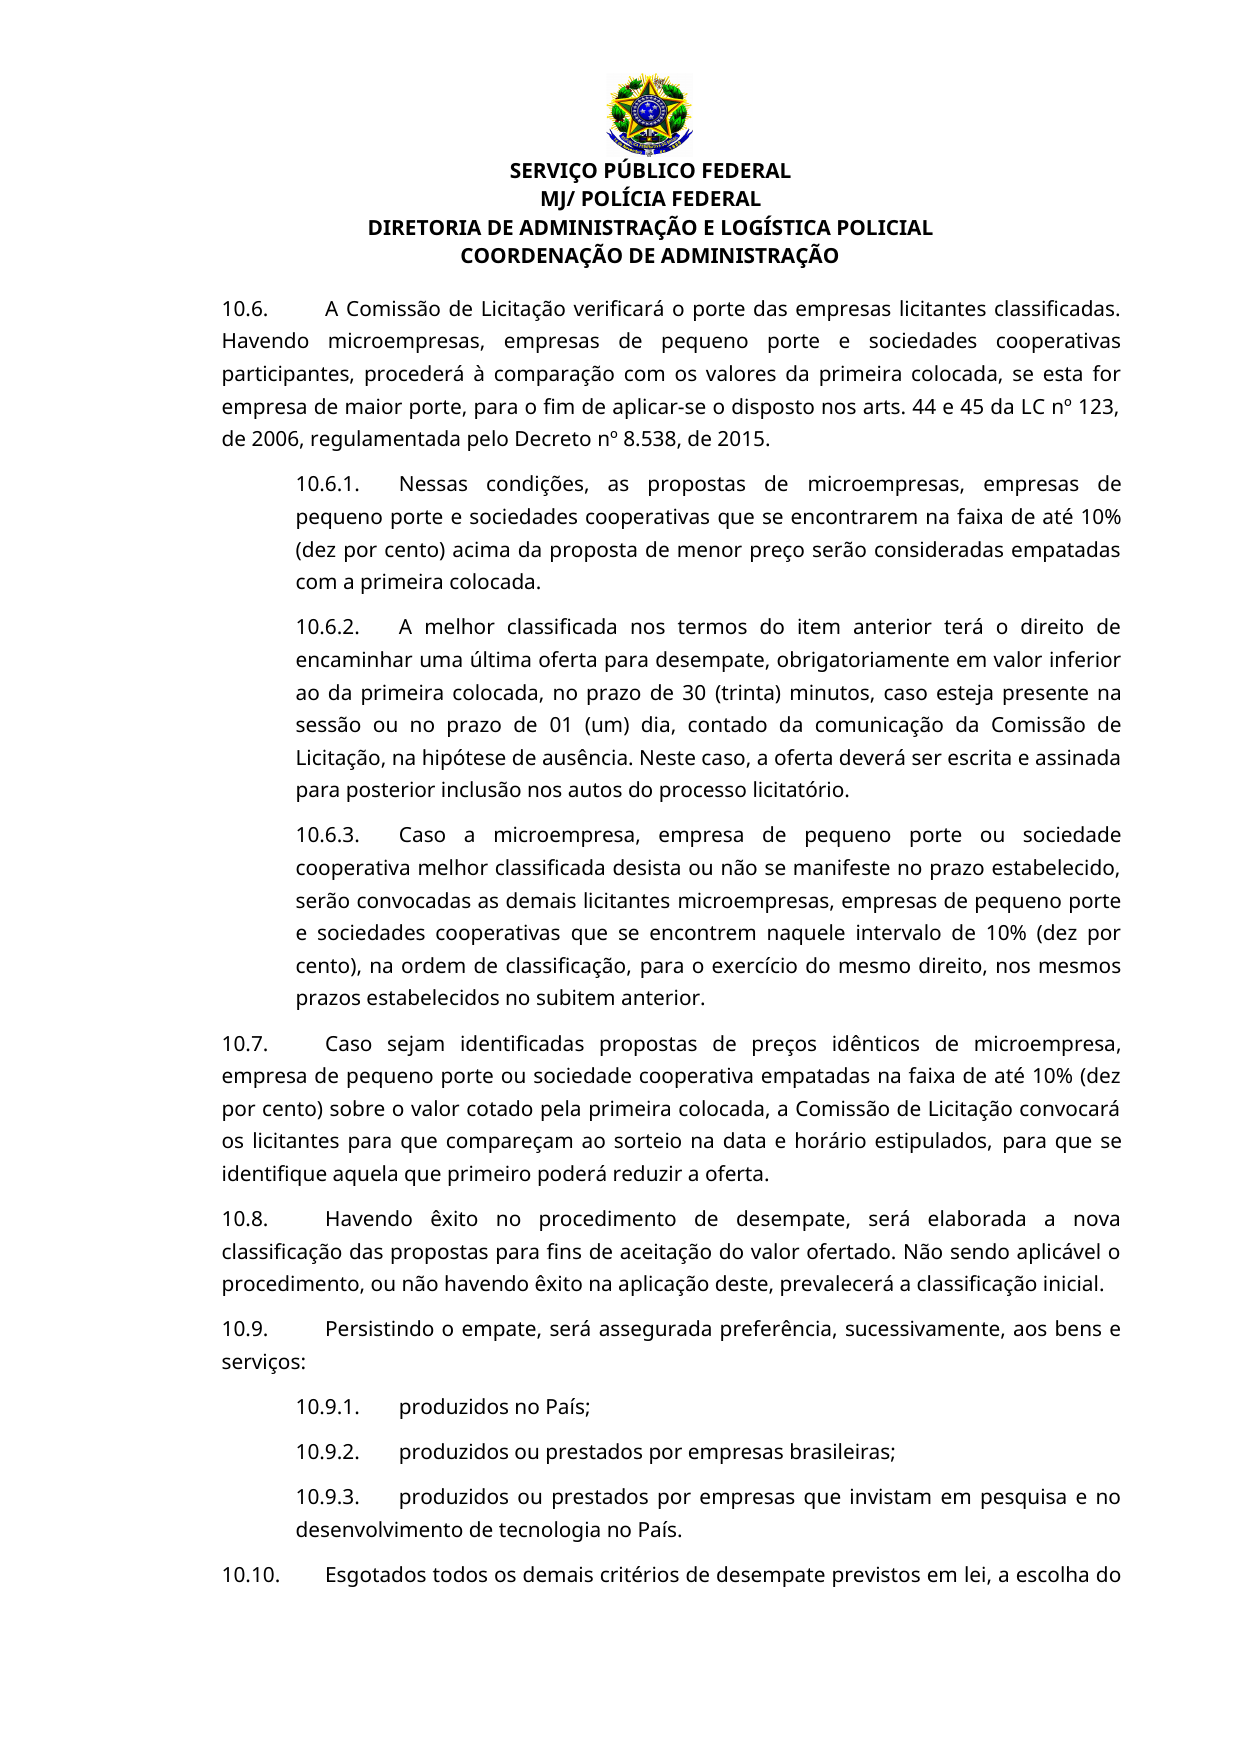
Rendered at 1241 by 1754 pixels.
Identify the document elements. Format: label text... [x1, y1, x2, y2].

list Persistindo o empate, será assegurada preferência, sucessivamente, aos bens e serviços: [221, 1314, 1122, 1376]
list Havendo êxito no procedimento de desempate, será elaborada a nova classificação das propostas para fins de aceitação do valor ofertado. Não sendo aplicável o procedimento, ou não havendo êxito na aplicação deste, prevalecerá a classificação inicial. [221, 1204, 1122, 1298]
text A Comissão de Licitação verificará o porte das empresas licitantes classificadas. Havendo microempresas, empresas de pequeno porte e sociedades cooperativas participantes, procederá à comparação com os valores da primeira colocada, se esta for empresa de maior porte, para o fim de aplicar-se o disposto nos arts. 44 e 45 da LC nº 123, de 2006, regulamentada pelo Decreto nº 8.538, de 2015. [221, 294, 1122, 453]
list A melhor classificada nos termos do item anterior terá o direito de encaminhar uma última oferta para desempate, obrigatoriamente em valor inferior ao da primeira colocada, no prazo de 30 (trinta) minutos, caso esteja presente na sessão ou no prazo de 01 (um) dia, contado da comunicação da Comissão de Licitação, na hipótese de ausência. Neste caso, a oferta deverá ser escrita e assinada para posterior inclusão nos autos do processo licitatório. [295, 612, 1122, 804]
list Caso sejam identificadas propostas de preços idênticos de microempresa, empresa de pequeno porte ou sociedade cooperativa empatadas na faixa de até 10% (dez por cento) sobre o valor cotado pela primeira colocada, a Comissão de Licitação convocará os licitantes para que compareçam ao sorteio na data e horário estipulados, para que se identifique aquela que primeiro poderá reduzir a oferta. [221, 1029, 1122, 1187]
picture [606, 73, 693, 157]
list produzidos ou prestados por empresas que invistam em pesquisa e no desenvolvimento de tecnologia no País. [295, 1482, 1122, 1543]
list Caso a microempresa, empresa de pequeno porte ou sociedade cooperativa melhor classificada desista ou não se manifeste no prazo estabelecido, serão convocadas as demais licitantes microempresas, empresas de pequeno porte e sociedades cooperativas que se encontrem naquele intervalo de 10% (dez por cento), na ordem de classificação, para o exercício do mesmo direito, nos mesmos prazos estabelecidos no subitem anterior. [295, 821, 1122, 1012]
list produzidos ou prestados por empresas brasileiras; [295, 1437, 1122, 1466]
list produzidos no País; [295, 1392, 1122, 1421]
list Nessas condições, as propostas de microempresas, empresas de pequeno porte e sociedades cooperativas que se encontrarem na faixa de até 10% (dez por cento) acima da proposta de menor preço serão consideradas empatadas com a primeira colocada. [295, 469, 1122, 596]
